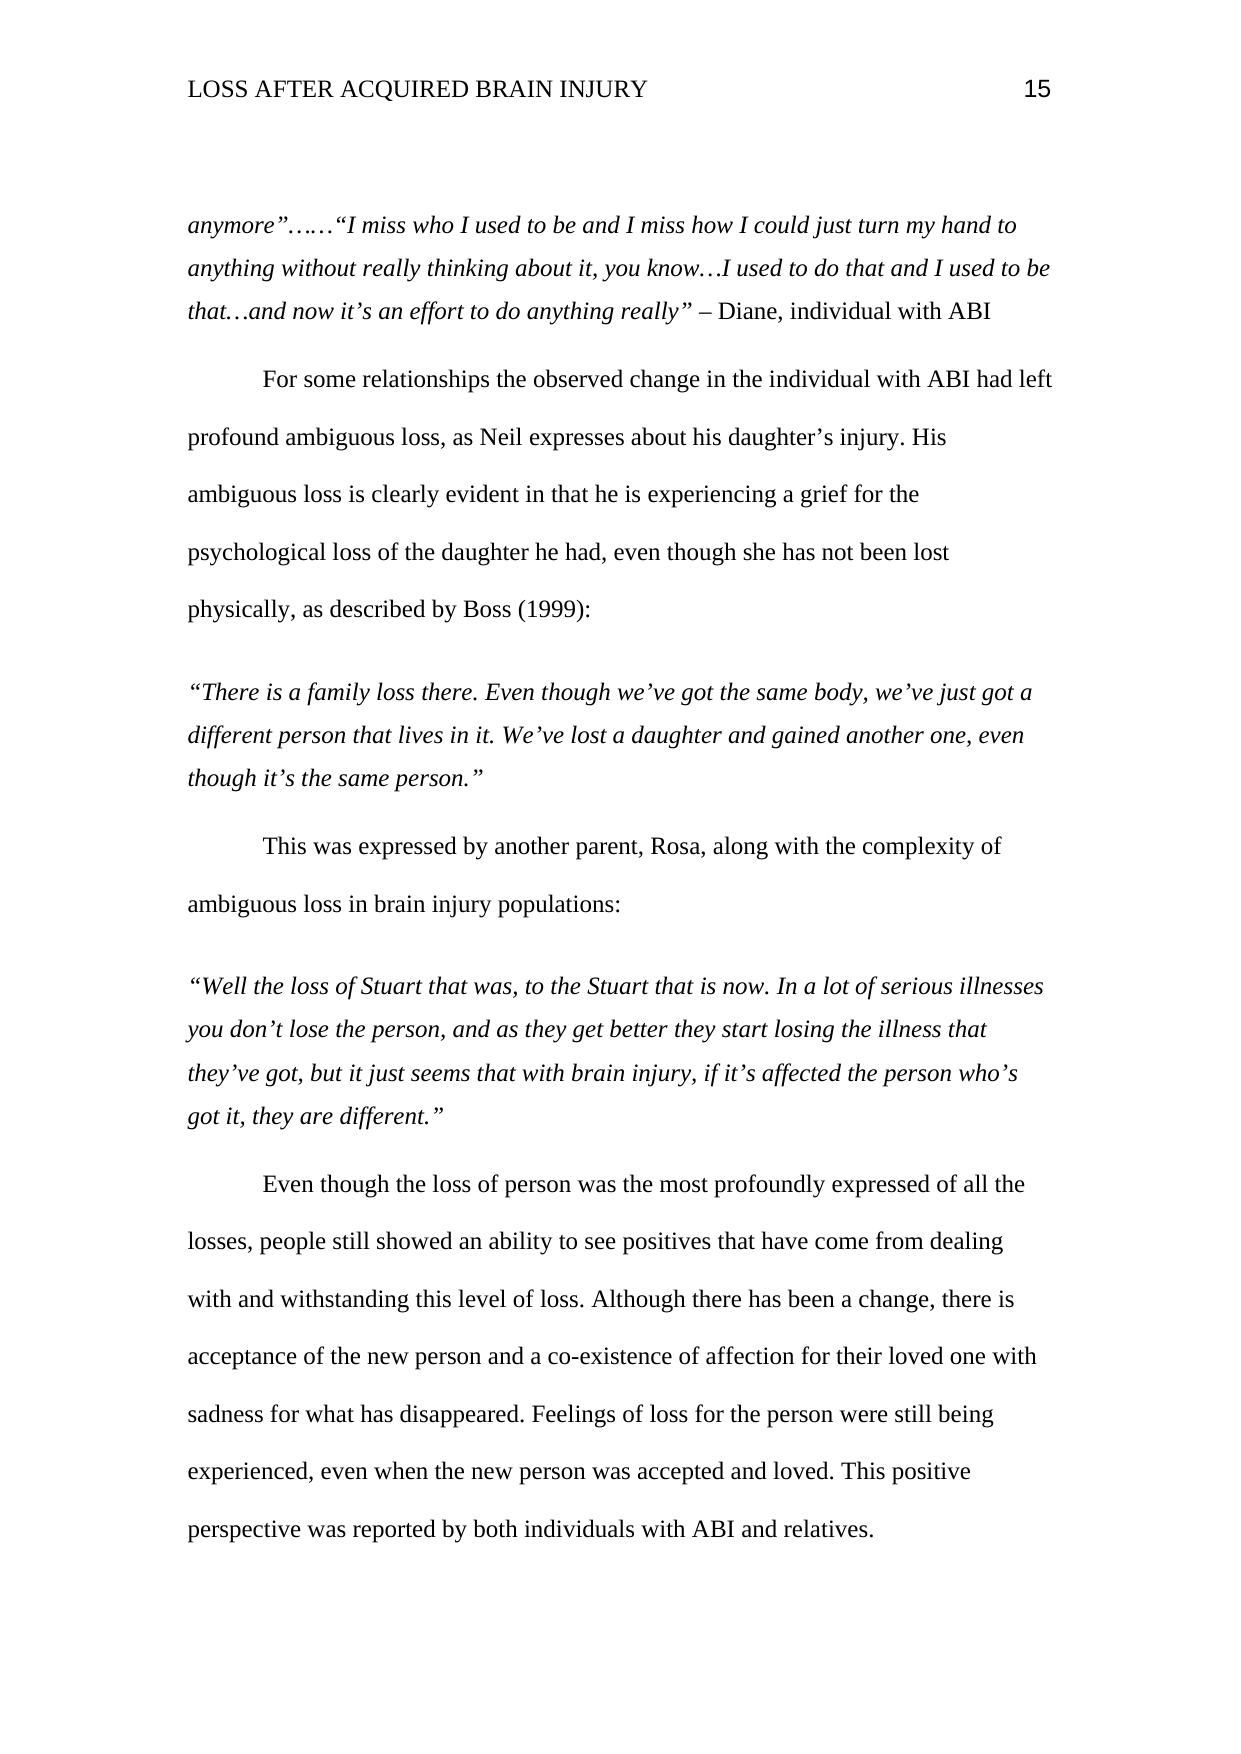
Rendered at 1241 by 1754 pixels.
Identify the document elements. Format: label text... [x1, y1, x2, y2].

text Even though the loss of person was the most profoundly expressed of all the losses, people still showed an ability to see positives that have come from dealing with and withstanding this level of loss. Although there has been a change, there is acceptance of the new person and a co-existence of affection for their loved one with sadness for what has disappeared. Feelings of loss for the person were still being experienced, even when the new person was accepted and loved. This positive perspective was reported by both individuals with ABI and relatives. [187, 1169, 1053, 1543]
text This was expressed by another parent, Rosa, along with the complexity of ambiguous loss in brain injury populations: [187, 831, 1053, 918]
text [187, 210, 1053, 325]
text “There is a family loss there. Even though we’ve got the same body, we’ve just got a different person that lives in it. We’ve lost a daughter and gained another one, even though it’s the same person.” [187, 677, 1053, 792]
text For some relationships the observed change in the individual with ABI had left profound ambiguous loss, as Neil expresses about his daughter’s injury. His ambiguous loss is clearly evident in that he is experiencing a grief for the psychological loss of the daughter he had, even though she has not been lost physically, as described by Boss (1999): [187, 364, 1053, 623]
text “Well the loss of Stuart that was, to the Stuart that is now. In a lot of serious illnesses you don’t lose the person, and as they get better they start losing the illness that they’ve got, but it just seems that with brain injury, if it’s affected the person who’s got it, they are different.” [187, 971, 1053, 1129]
